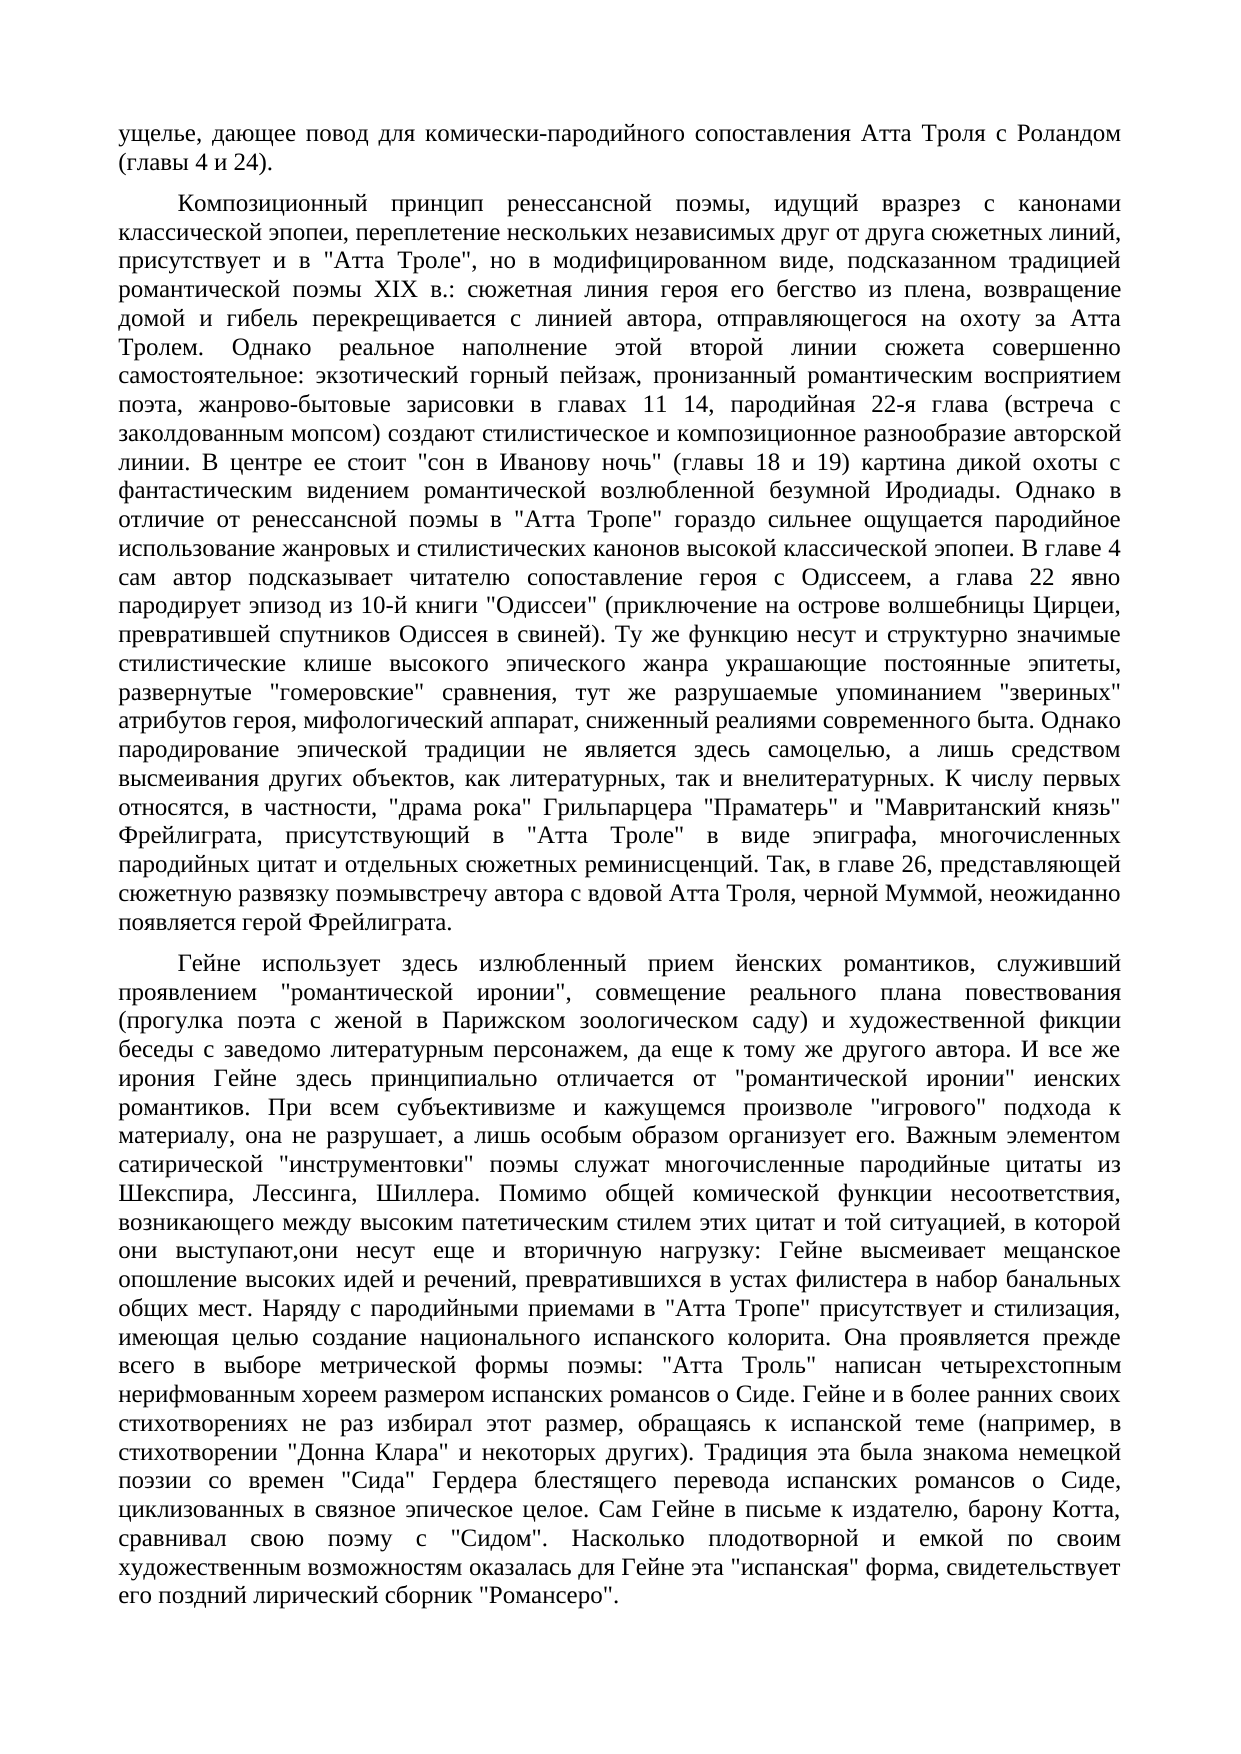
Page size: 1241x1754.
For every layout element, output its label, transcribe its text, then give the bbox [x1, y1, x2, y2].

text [118, 118, 1122, 176]
text Композиционный принцип ренессансной поэмы, идущий вразрез с канонами классической эпопеи, переплетение нескольких независимых друг от друга сюжетных линий, присутствует и в "Атта Троле", но в модифицированном виде, подсказанном традицией романтической поэмы XIX в.: сюжетная линия героя его бегство из плена, возвращение домой и гибель перекрещивается с линией автора, отправляющегося на охоту за Атта Тролем. Однако реальное наполнение этой второй линии сюжета совершенно самостоятельное: экзотический горный пейзаж, пронизанный романтическим восприятием поэта, жанрово-бытовые зарисовки в главах 11 14, пародийная 22-я глава (встреча с заколдованным мопсом) создают стилистическое и композиционное разнообразие авторской линии. В центре ее стоит "сон в Иванову ночь" (главы 18 и 19) картина дикой охоты с фантастическим видением романтической возлюбленной безумной Иродиады. Однако в отличие от ренессансной поэмы в "Атта Тропе" гораздо сильнее ощущается пародийное использование жанровых и стилистических канонов высокой классической эпопеи. В главе 4 сам автор подсказывает читателю сопоставление героя с Одиссеем, а глава 22 явно пародирует эпизод из 10-й книги "Одиссеи" (приключение на острове волшебницы Цирцеи, превратившей спутников Одиссея в свиней). Ту же функцию несут и структурно значимые стилистические клише высокого эпического жанра украшающие постоянные эпитеты, развернутые "гомеровские" сравнения, тут же разрушаемые упоминанием "звериных" атрибутов героя, мифологический аппарат, сниженный реалиями современного быта. Однако пародирование эпической традиции не является здесь самоцелью, а лишь средством высмеивания других объектов, как литературных, так и внелитературных. К числу первых относятся, в частности, "драма рока" Грильпарцера "Праматерь" и "Мавританский князь" Фрейлиграта, присутствующий в "Атта Троле" в виде эпиграфа, многочисленных пародийных цитат и отдельных сюжетных реминисценций. Так, в главе 26, представляющей сюжетную развязку поэмывстречу автора с вдовой Атта Троля, черной Муммой, неожиданно появляется герой Фрейлиграта. [118, 188, 1122, 936]
text Гейне использует здесь излюбленный прием йенских романтиков, служивший проявлением "романтической иронии", совмещение реального плана повествования (прогулка поэта с женой в Парижском зоологическом саду) и художественной фикции беседы с заведомо литературным персонажем, да еще к тому же другого автора. И все же ирония Гейне здесь принципиально отличается от "романтической иронии" иенских романтиков. При всем субъективизме и кажущемся произволе "игрового" подхода к материалу, она не разрушает, а лишь особым образом организует его. Важным элементом сатирической "инструментовки" поэмы служат многочисленные пародийные цитаты из Шекспира, Лессинга, Шиллера. Помимо общей комической функции несоответствия, возникающего между высоким патетическим стилем этих цитат и той ситуацией, в которой они выступают,они несут еще и вторичную нагрузку: Гейне высмеивает мещанское опошление высоких идей и речений, превратившихся в устах филистера в набор банальных общих мест. Наряду с пародийными приемами в "Атта Тропе" присутствует и стилизация, имеющая целью создание национального испанского колорита. Она проявляется прежде всего в выборе метрической формы поэмы: "Аттa Троль" написан четырехстопным нерифмованным хореем размером испанских романсов о Сиде. Гейне и в более ранних своих стихотворениях не раз избирал этот размер, обращаясь к испанской теме (например, в стихотворении "Донна Клара" и некоторых других). Традиция эта была знакома немецкой поэзии со времен "Сида" Гердера блестящего перевода испанских романсов о Сиде, циклизованных в связное эпическое целое. Сам Гейне в письме к издателю, барону Котта, сравнивал свою поэму с "Сидом". Насколько плодотворной и емкой по своим художественным возможностям оказалась для Гейне эта "испанская" форма, свидетельствует его поздний лирический сборник "Романсеро". [118, 948, 1122, 1609]
